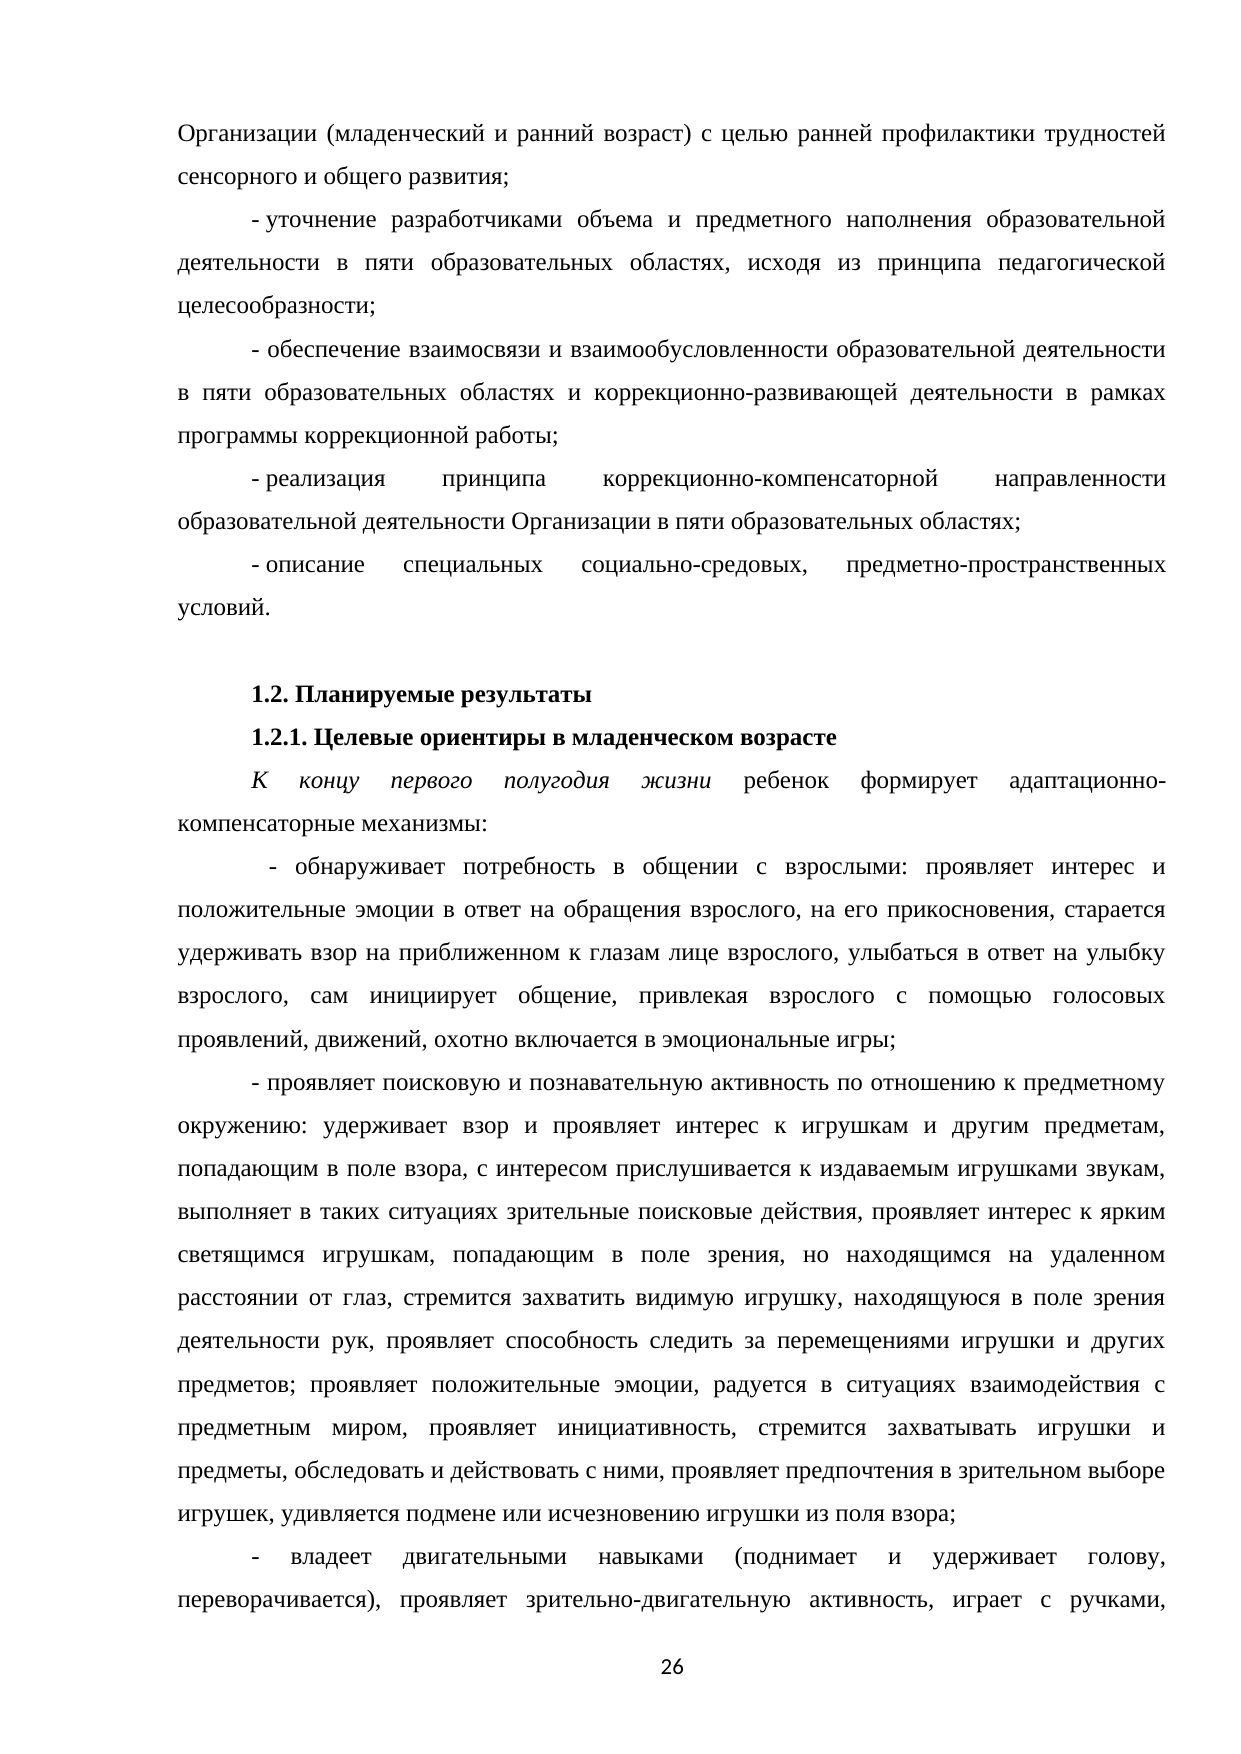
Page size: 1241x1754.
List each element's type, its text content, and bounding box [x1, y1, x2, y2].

text - обнаруживает потребность в общении с взрослыми: проявляет интерес и положительные эмоции в ответ на обращения взрослого, на его прикосновения, старается удерживать взор на приближенном к глазам лице взрослого, улыбаться в ответ на улыбку взрослого, сам инициирует общение, привлекая взрослого с помощью голосовых проявлений, движений, охотно включается в эмоциональные игры; [177, 851, 1167, 1052]
text - проявляет поисковую и познавательную активность по отношению к предметному окружению: удерживает взор и проявляет интерес к игрушкам и другим предметам, попадающим в поле взора, с интересом прислушивается к издаваемым игрушками звукам, выполняет в таких ситуациях зрительные поисковые действия, проявляет интерес к ярким светящимся игрушкам, попадающим в поле зрения, но находящимся на удаленном расстоянии от глаз, стремится захватить видимую игрушку, находящуюся в поле зрения деятельности рук, проявляет способность следить за перемещениями игрушки и других предметов; проявляет положительные эмоции, радуется в ситуациях взаимодействия с предметным миром, проявляет инициативность, стремится захватывать игрушки и предметы, обследовать и действовать с ними, проявляет предпочтения в зрительном выборе игрушек, удивляется подмене или исчезновению игрушки из поля взора; [177, 1067, 1167, 1527]
text К концу первого полугодия жизни ребенок формирует адаптационно-компенсаторные механизмы: [177, 765, 1167, 837]
text 1.2.1. Целевые ориентиры в младенческом возрасте [177, 722, 1167, 751]
text - описание специальных социально-средовых, предметно-пространственных условий. [177, 549, 1167, 621]
text - реализация принципа коррекционно-компенсаторной направленности образовательной деятельности Организации в пяти образовательных областях; [177, 463, 1167, 535]
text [177, 1541, 1167, 1613]
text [177, 118, 1167, 190]
text - обеспечение взаимосвязи и взаимообусловленности образовательной деятельности в пяти образовательных областях и коррекционно-развивающей деятельности в рамках программы коррекционной работы; [177, 334, 1167, 449]
text 1.2. Планируемые результаты [177, 679, 1167, 707]
text - уточнение разработчиками объема и предметного наполнения образовательной деятельности в пяти образовательных областях, исходя из принципа педагогической целесообразности; [177, 204, 1167, 319]
